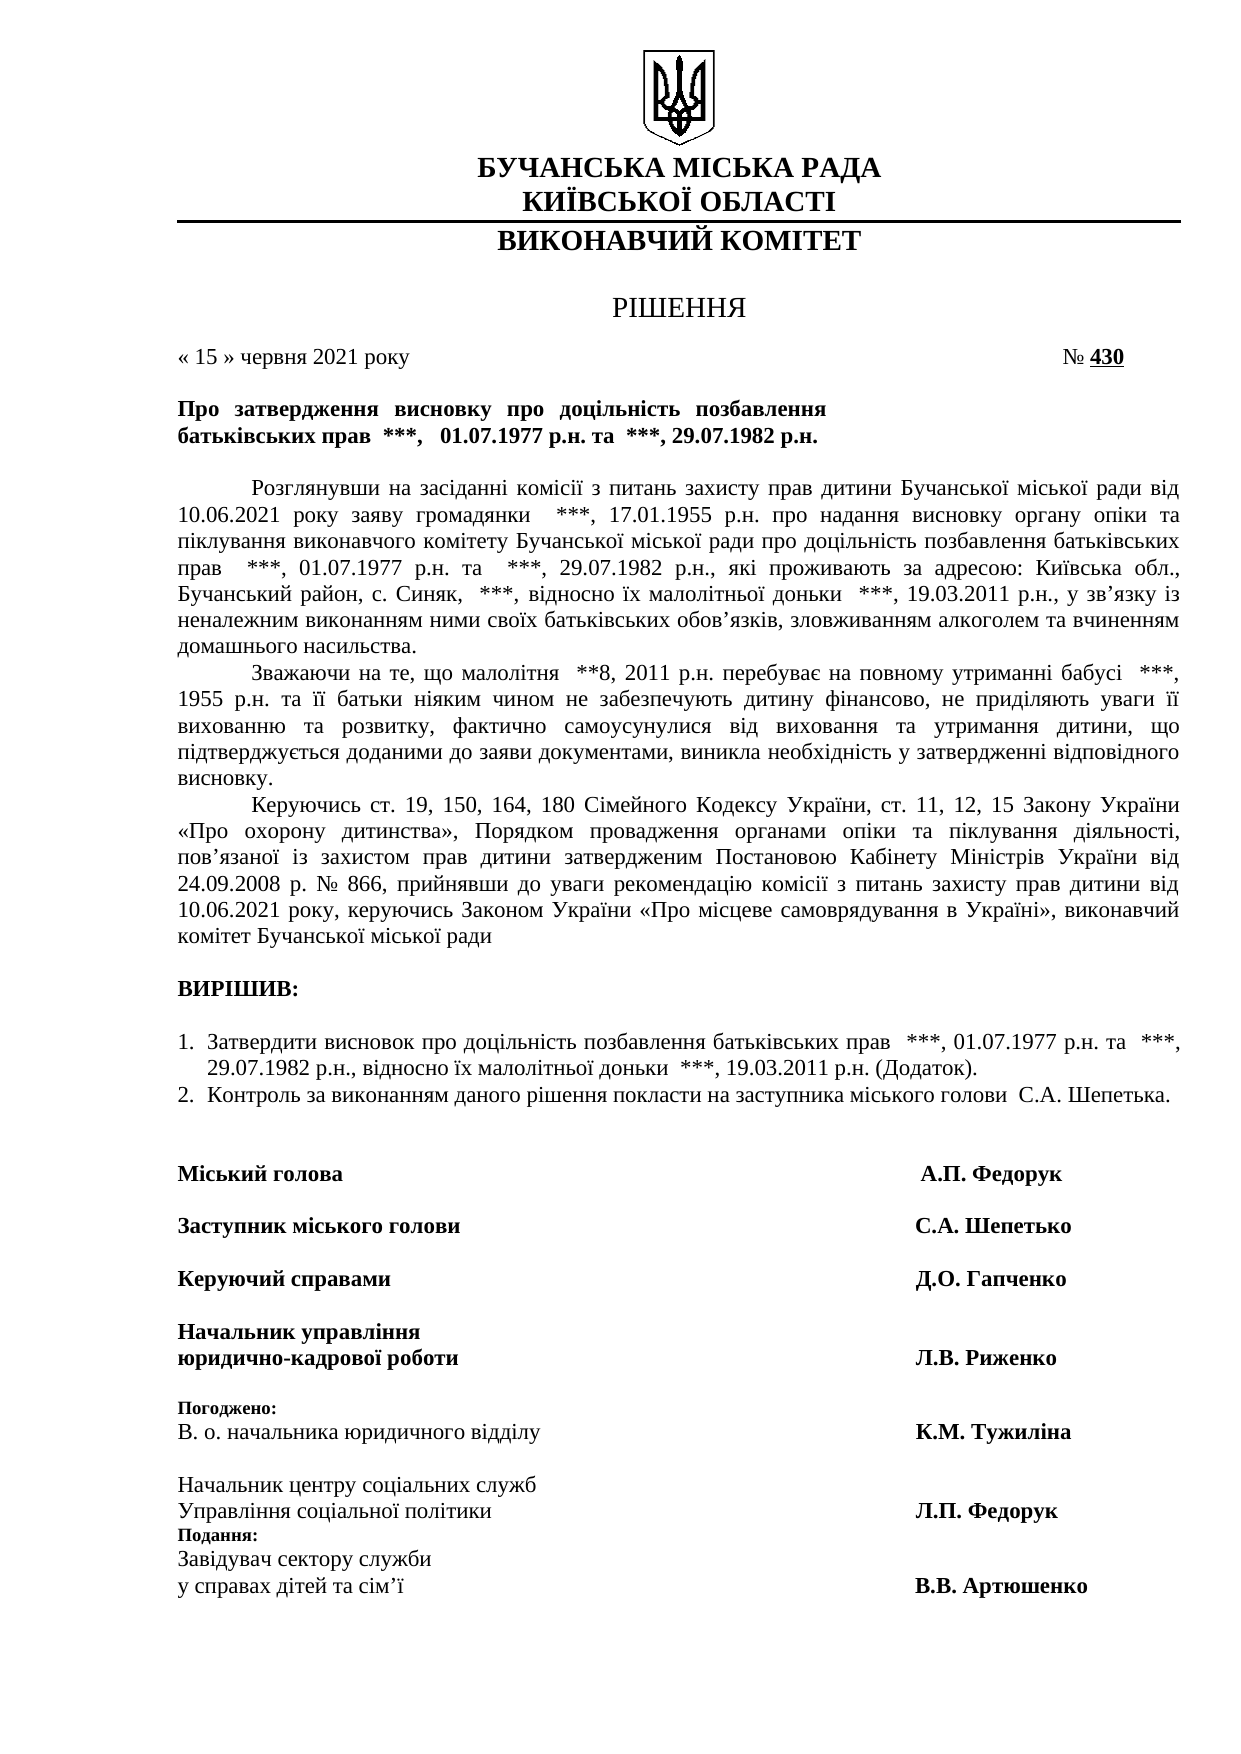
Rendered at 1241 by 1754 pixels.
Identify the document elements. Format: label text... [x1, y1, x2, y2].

text КИЇВСЬКОЇ ОБЛАСТІ [177, 184, 1181, 220]
text РІШЕННЯ [177, 290, 1181, 323]
text ВИКОНАВЧИЙ КОМІТЕТ [177, 223, 1181, 256]
text Погоджено: [177, 1397, 1181, 1418]
text Розглянувши на засіданні комісії з питань захисту прав дитини Бучанської міської ради від 10.06.2021 року заяву громадянки ***, 17.01.1955 р.н. про надання висновку органу опіки та піклування виконавчого комітету Бучанської міської ради про доцільність позбавлення батьківських прав ***, 01.07.1977 р.н. та ***, 29.07.1982 р.н., які проживають за адресою: Київська обл., Бучанський район, с. Синяк, ***, відносно їх малолітньої доньки ***, 19.03.2011 р.н., у зв’язку із неналежним виконанням ними своїх батьківських обов’язків, зловживанням алкоголем та вчиненням домашнього насильства. [177, 474, 1181, 659]
text Керуючись ст. 19, 150, 164, 180 Сімейного Кодексу України, ст. 11, 12, 15 Закону України «Про охорону дитинства», Порядком провадження органами опіки та піклування діяльності, пов’язаної із захистом прав дитини затвердженим Постановою Кабінету Міністрів України від 24.09.2008 р. № 866, прийнявши до уваги рекомендацію комісії з питань захисту прав дитини від 10.06.2021 року, керуючись Законом України «Про місцеве самоврядування в Україні», виконавчий комітет Бучанської міської ради [177, 791, 1181, 949]
text Начальник управління [177, 1318, 1181, 1344]
list Контроль за виконанням даного рішення покласти на заступника міського голови С.А. Шепетька. [177, 1081, 1181, 1107]
text Зважаючи на те, що малолітня **8, 2011 р.н. перебуває на повному утриманні бабусі ***, 1955 р.н. та її батьки ніяким чином не забезпечують дитину фінансово, не приділяють уваги її вихованню та розвитку, фактично самоусунулися від виховання та утримання дитини, що підтверджується доданими до заяви документами, виникла необхідність у затвердженні відповідного висновку. [177, 659, 1181, 791]
list Затвердити висновок про доцільність позбавлення батьківських прав ***, 01.07.1977 р.н. та ***, 29.07.1982 р.н., відносно їх малолітньої доньки ***, 19.03.2011 р.н. (Додаток). [177, 1028, 1181, 1081]
text у справах дітей та сім’ї В.В. Артюшенко [177, 1572, 1181, 1598]
text Завідувач сектору служби [177, 1545, 1181, 1572]
text Заступник міського голови С.А. Шепетько [177, 1212, 1181, 1239]
text юридично-кадрової роботи Л.В. Риженко [177, 1344, 1181, 1371]
text Подання: [177, 1524, 1181, 1545]
text Начальник центру соціальних служб [177, 1471, 1181, 1497]
text Про затвердження висновку про доцільність позбавлення батьківських прав ***, 01.07.1977 р.н. та ***, 29.07.1982 р.н. [177, 395, 827, 448]
text БУЧАНСЬКА МІСЬКА РАДА [177, 151, 1181, 184]
text Управління соціальної політики Л.П. Федорук [177, 1497, 1181, 1524]
text В. о. начальника юридичного відділу К.М. Тужиліна [177, 1418, 1181, 1445]
text Міський голова А.П. Федорук [177, 1160, 1181, 1186]
text « 15 » червня 2021 року № 430 [177, 343, 1181, 369]
text Керуючий справами Д.О. Гапченко [177, 1265, 1181, 1291]
text ВИРІШИВ: [177, 975, 1181, 1002]
